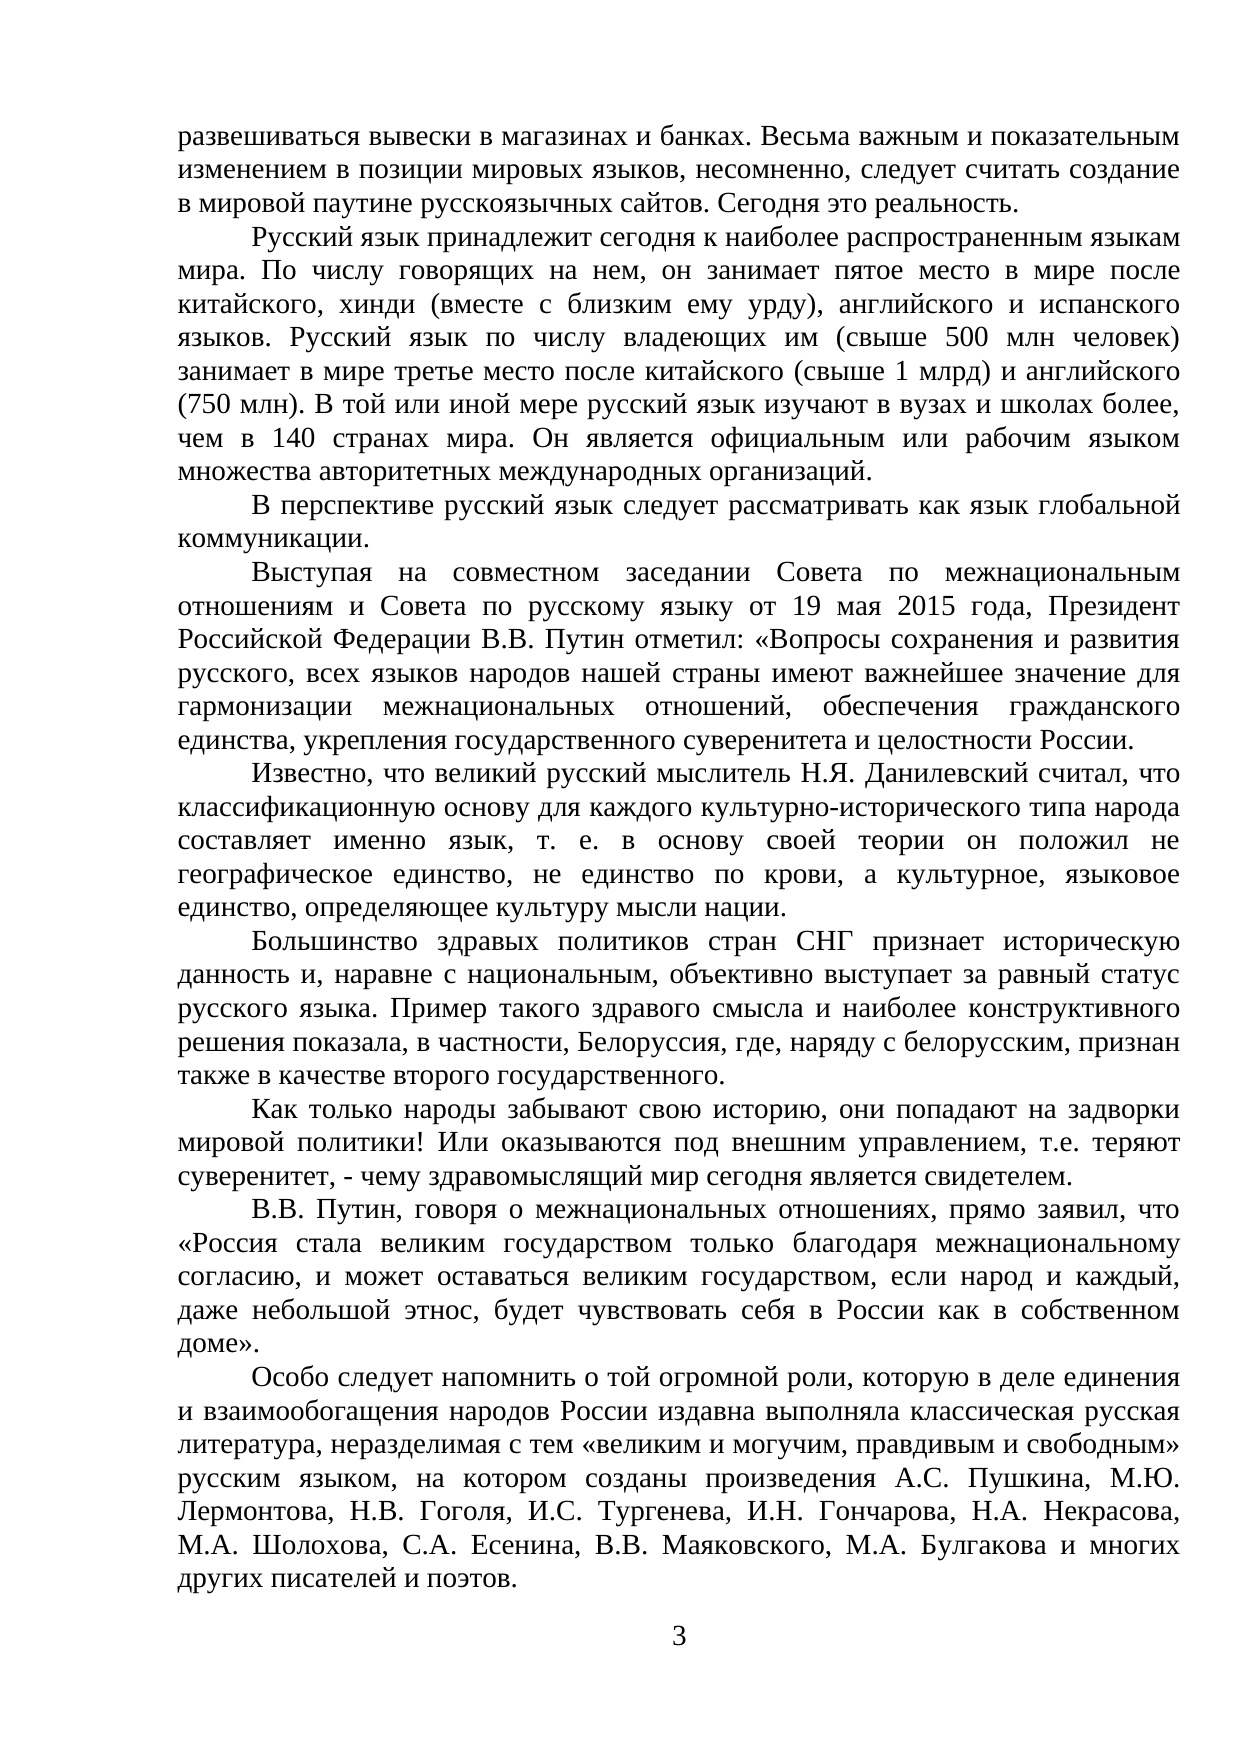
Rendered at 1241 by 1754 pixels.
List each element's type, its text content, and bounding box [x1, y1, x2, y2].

text В.В. Путин, говоря о межнациональных отношениях, прямо заявил, что «Россия стала великим государством только благодаря межнациональному согласию, и может оставаться великим государством, если народ и каждый, даже небольшой этнос, будет чувствовать себя в России как в собственном доме». [177, 1191, 1181, 1359]
text Русский язык принадлежит сегодня к наиболее распространенным языкам мира. По числу говорящих на нем, он занимает пятое место в мире после китайского, хинди (вместе с близким ему урду), английского и испанского языков. Русский язык по числу владеющих им (свыше 500 млн человек) занимает в мире третье место после китайского (свыше 1 млрд) и английского (750 млн). В той или иной мере русский язык изучают в вузах и школах более, чем в 140 странах мира. Он является официальным или рабочим языком множества авторитетных международных организаций. [177, 219, 1181, 487]
text Большинство здравых политиков стран СНГ признает историческую данность и, наравне с национальным, объективно выступает за равный статус русского языка. Пример такого здравого смысла и наиболее конструктивного решения показала, в частности, Белоруссия, где, наряду с белорусским, признан также в качестве второго государственного. [177, 923, 1181, 1091]
text Особо следует напомнить о той огромной роли, которую в деле единения и взаимообогащения народов России издавна выполняла классическая русская литература, неразделимая с тем «великим и могучим, правдивым и свободным» русским языком, на котором созданы произведения А.С. Пушкина, М.Ю. Лермонтова, Н.В. Гоголя, И.С. Тургенева, И.Н. Гончарова, Н.А. Некрасова, М.А. Шолохова, С.А. Есенина, В.В. Маяковского, М.А. Булгакова и многих других писателей и поэтов. [177, 1359, 1181, 1594]
text Выступая на совместном заседании Совета по межнациональным отношениям и Совета по русскому языку от 19 мая 2015 года, Президент Российской Федерации В.В. Путин отметил: «Вопросы сохранения и развития русского, всех языков народов нашей страны имеют важнейшее значение для гармонизации межнациональных отношений, обеспечения гражданского единства, укрепления государственного суверенитета и целостности России. [177, 554, 1181, 755]
text Как только народы забывают свою историю, они попадают на задворки мировой политики! Или оказываются под внешним управлением, т.е. теряют суверенитет, - чему здравомыслящий мир сегодня является свидетелем. [177, 1091, 1181, 1191]
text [177, 118, 1181, 219]
text В перспективе русский язык следует рассматривать как язык глобальной коммуникации. [177, 487, 1181, 554]
text Известно, что великий русский мыслитель Н.Я. Данилевский считал, что классификационную основу для каждого культурно-исторического типа народа составляет именно язык, т. е. в основу своей теории он положил не географическое единство, не единство по крови, а культурное, языковое единство, определяющее культуру мысли нации. [177, 755, 1181, 923]
